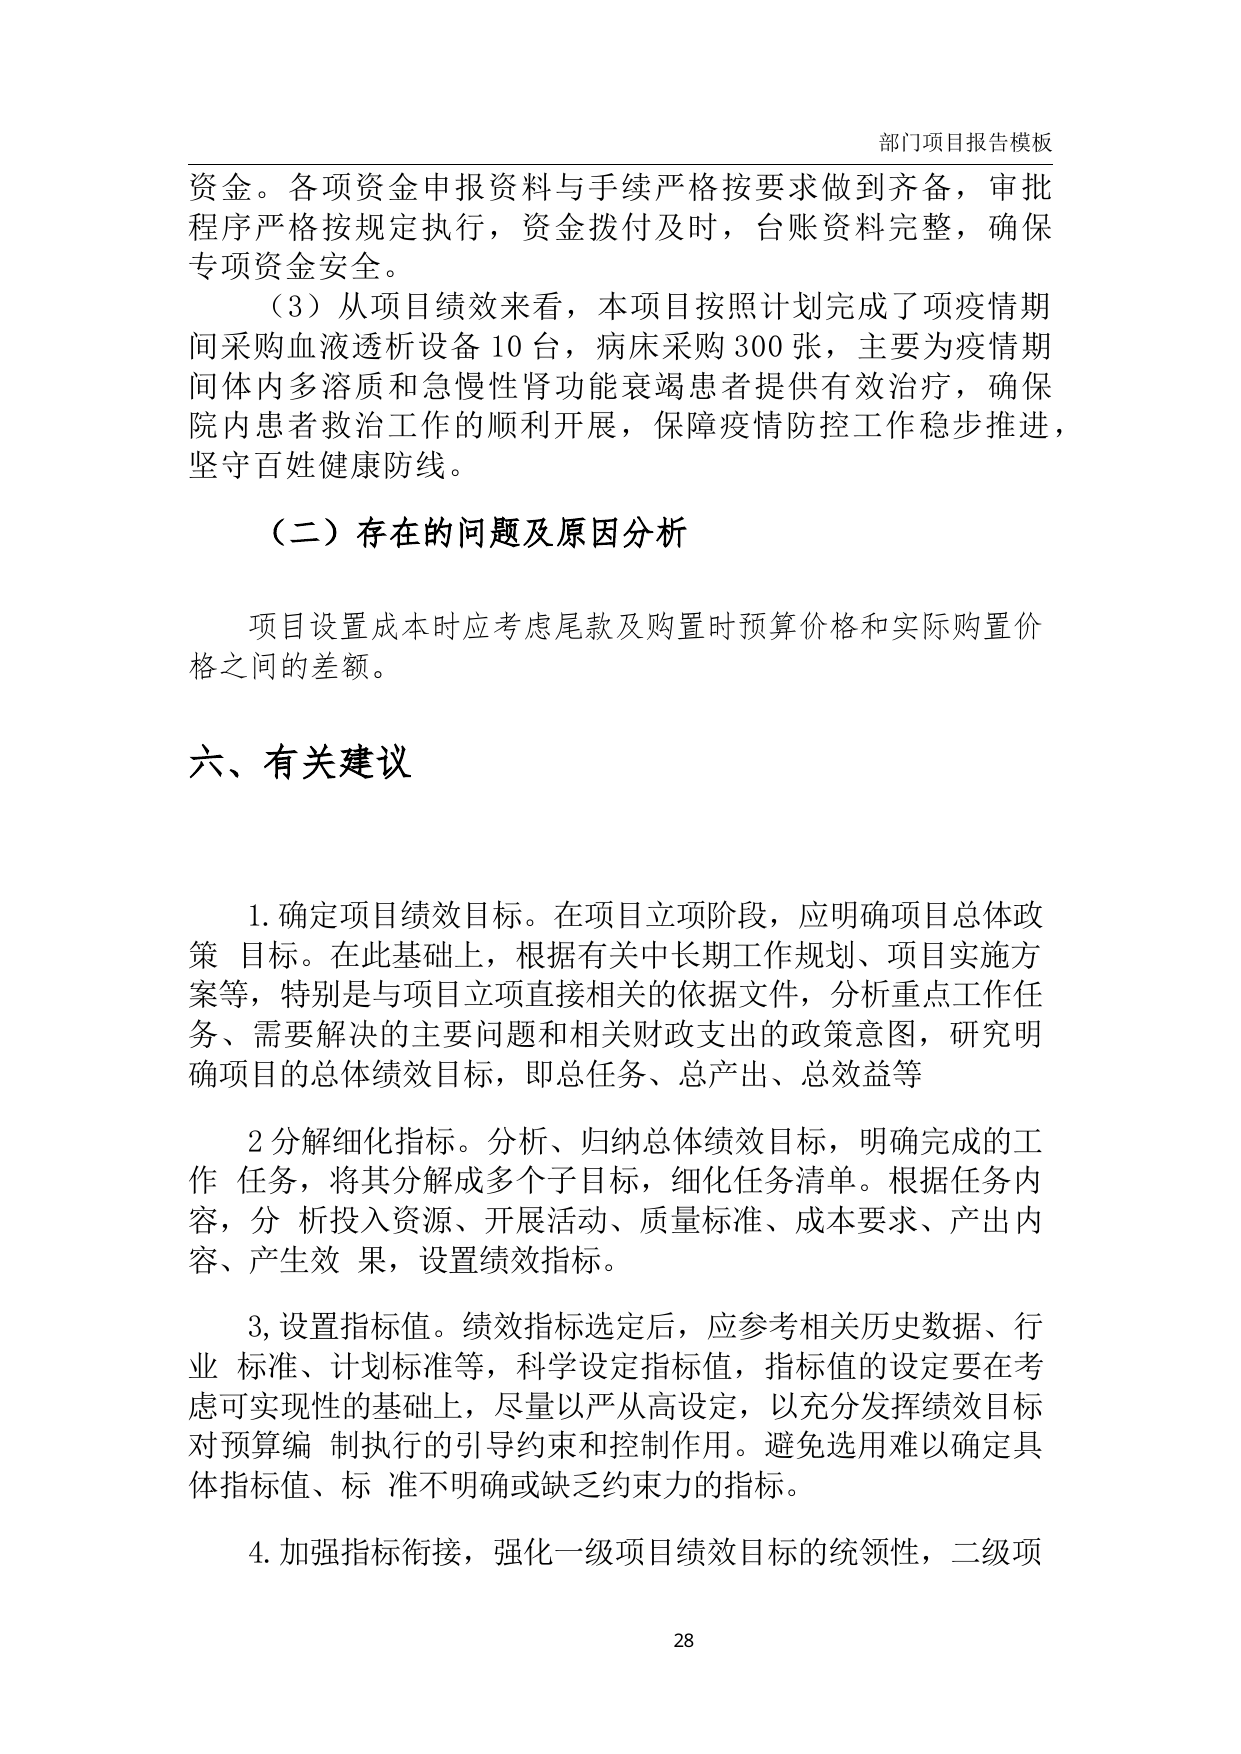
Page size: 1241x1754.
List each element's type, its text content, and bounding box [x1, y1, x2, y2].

subtitle （二）存在的问题及原因分析 [187, 510, 1053, 549]
text 1.确定项目绩效目标。在项目立项阶段，应明确项目总体政策 目标。在此基础上，根据有关中长期工作规划、项目实施方案等，特别是与项目立项直接相关的依据文件，分析重点工作任务、需要解决的主要问题和相关财政支出的政策意图，研究明确项目的总体绩效目标，即总任务、总产出、总效益等 [187, 893, 1044, 1092]
text 3,设置指标值。绩效指标选定后，应参考相关历史数据、行业 标准、计划标准等，科学设定指标值，指标值的设定要在考虑可实现性的基础上，尽量以严从高设定，以充分发挥绩效目标对预算编 制执行的引导约束和控制作用。避免选用难以确定具体指标值、标 准不明确或缺乏约束力的指标。 [187, 1304, 1044, 1503]
text 项目设置成本时应考虑尾款及购置时预算价格和实际购置价格之间的差额。 [187, 604, 1044, 684]
subtitle 有关建议 [187, 719, 1053, 798]
text 2分解细化指标。分析、归纳总体绩效目标，明确完成的工作 任务，将其分解成多个子目标，细化任务清单。根据任务内容，分 析投入资源、开展活动、质量标准、成本要求、产出内容、产生效 果，设置绩效指标。 [187, 1119, 1044, 1277]
text （3）从项目绩效来看，本项目按照计划完成了项疫情期间采购血液透析设备10台，病床采购300张，主要为疫情期间体内多溶质和急慢性肾功能衰竭患者提供有效治疗，确保院内患者救治工作的顺利开展，保障疫情防控工作稳步推进，坚守百姓健康防线。 [187, 284, 1053, 483]
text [187, 165, 1053, 284]
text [188, 1530, 1043, 1570]
